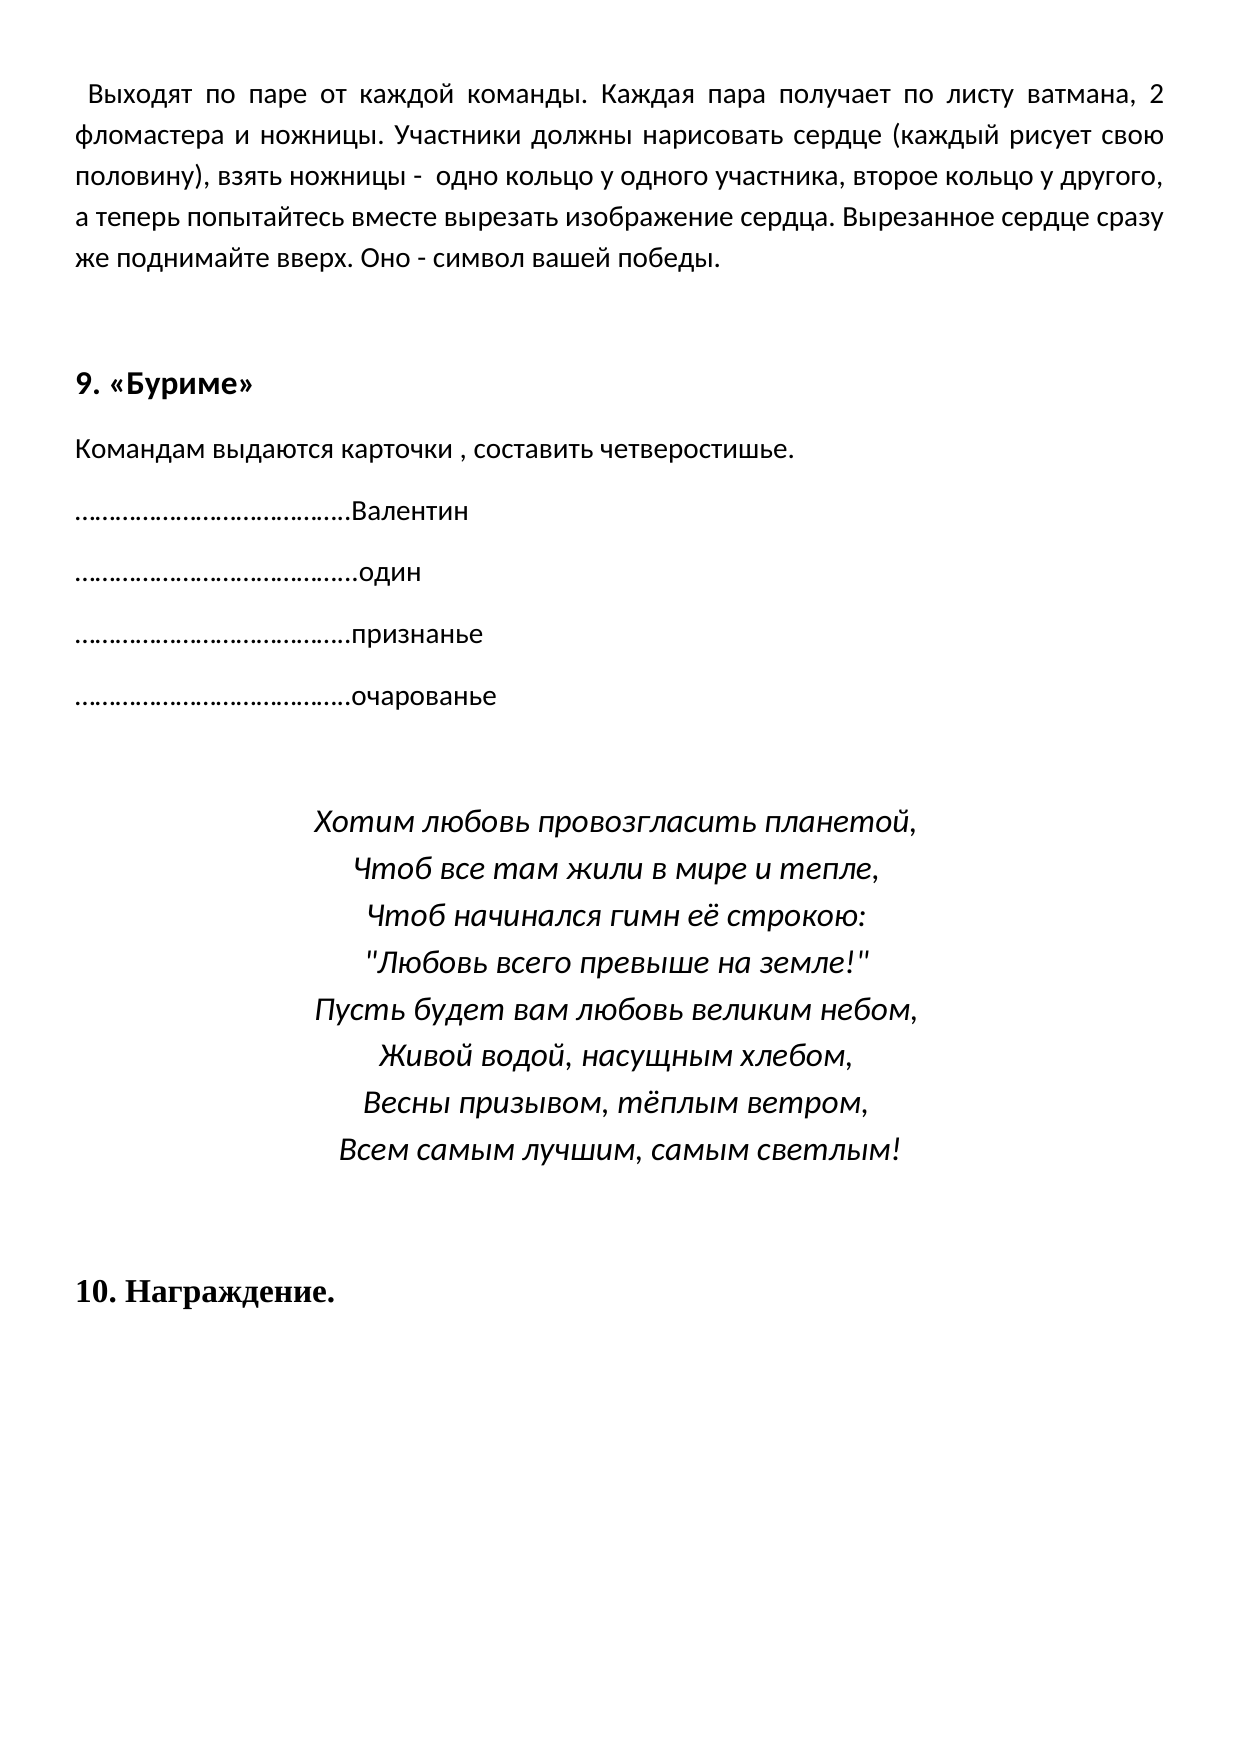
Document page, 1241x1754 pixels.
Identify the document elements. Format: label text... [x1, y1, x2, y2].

text 10. Награждение. [75, 1271, 1165, 1310]
text Выходят по паре от каждой команды. Каждая пара получает по листу ватмана, 2 фломастера и ножницы. Участники должны нарисовать сердце (каждый рисует свою половину), взять ножницы - одно кольцо у одного участника, второе кольцо у другого, а теперь попытайтесь вместе вырезать изображение сердца. Вырезанное сердце сразу же поднимайте вверх. Оно - символ вашей победы. [75, 75, 1165, 274]
text …………………………………..очарованье [75, 677, 1165, 713]
text …………………………………..Валентин [75, 492, 1165, 527]
text …………………………………..признанье [75, 615, 1165, 651]
text 9. «Буриме» [75, 362, 1165, 403]
text Командам выдаются карточки , составить четверостишье. [75, 430, 1165, 466]
text Хотим любовь провозгласить планетой, Чтоб все там жили в мире и тепле, Чтоб начинался гимн её строкою: "Любовь всего превыше на земле!" Пусть будет вам любовь великим небом, Живой водой, насущным хлебом, Весны призывом, тёплым ветром, Всем самым лучшим, самым светлым! [75, 801, 1165, 1169]
text …………………………………...один [75, 553, 1165, 589]
